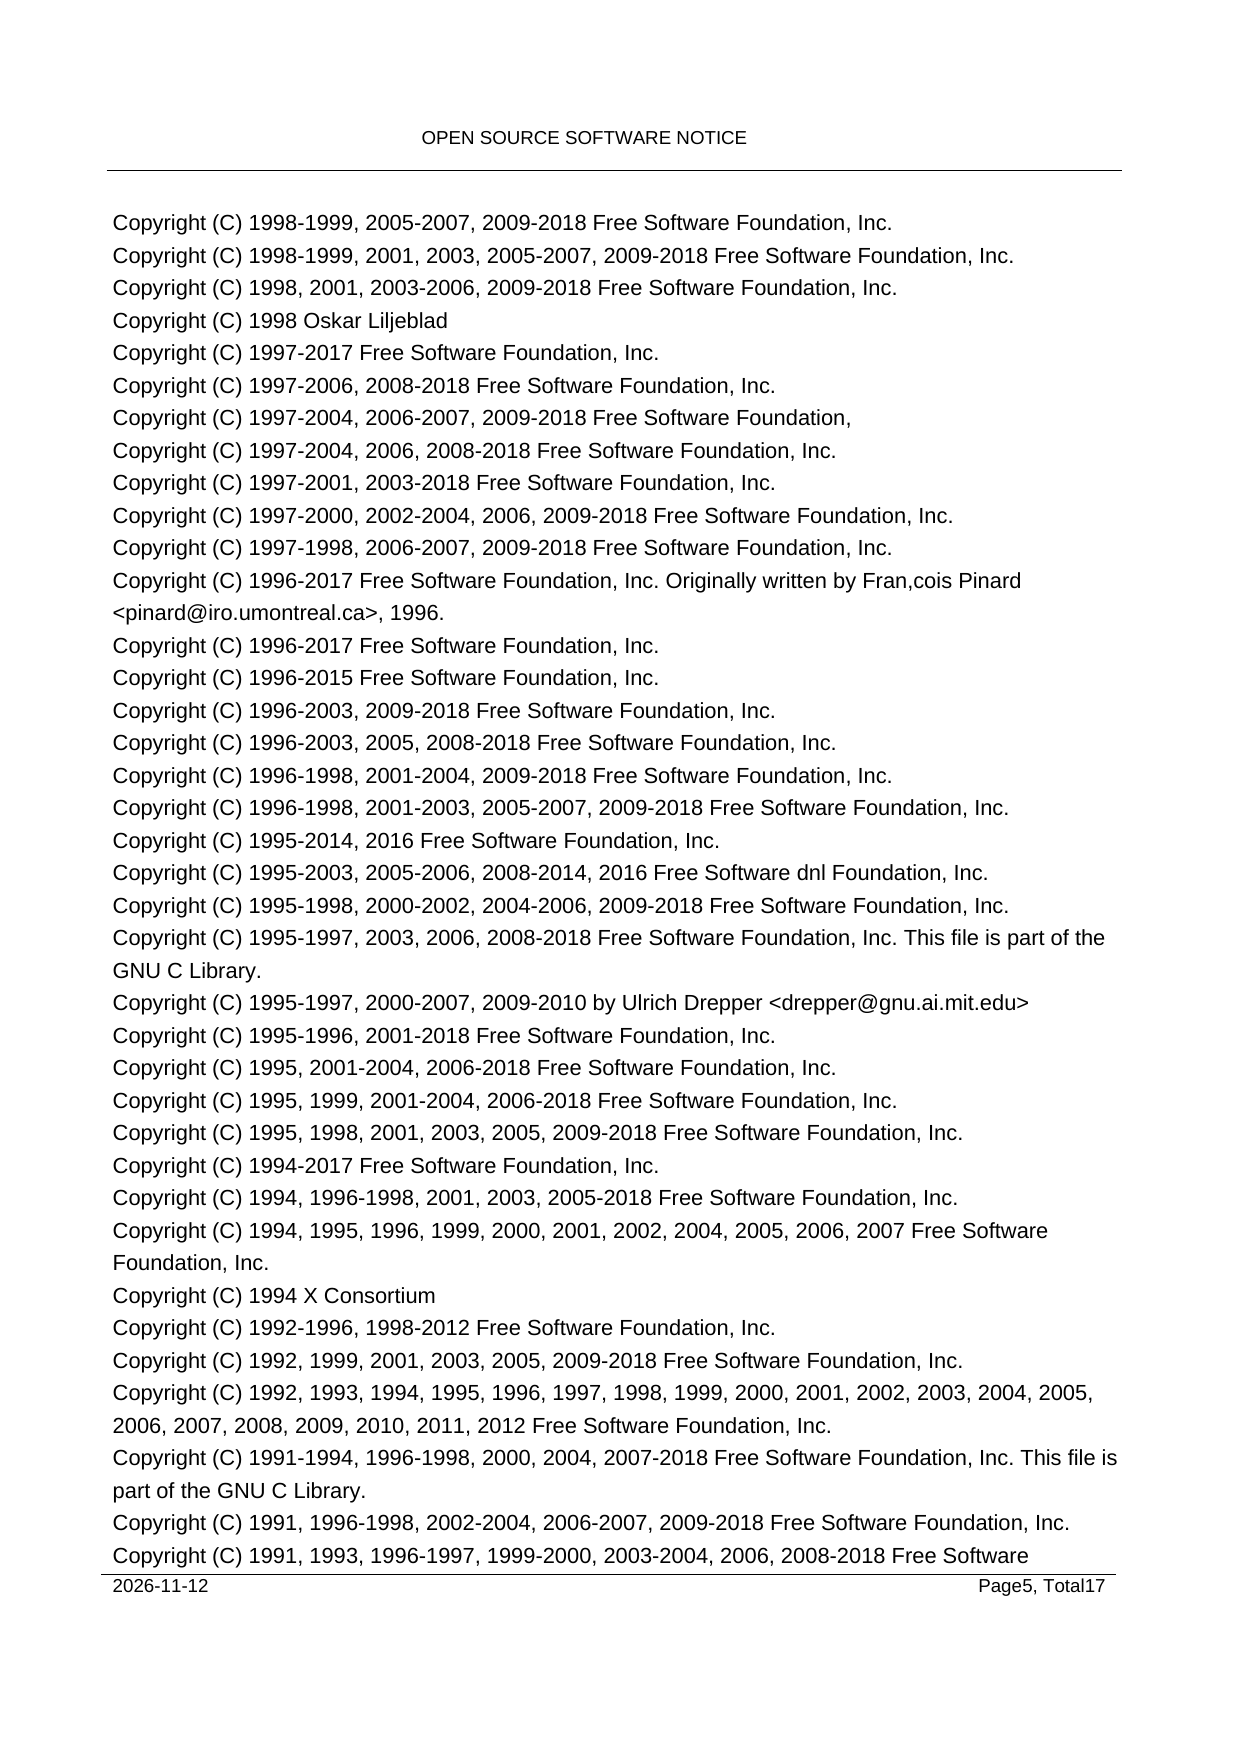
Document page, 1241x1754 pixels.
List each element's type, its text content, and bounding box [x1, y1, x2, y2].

text Copyright (C) 1996-2003, 2009-2018 Free Software Foundation, Inc. [112, 694, 1128, 726]
text Copyright (C) 1995-1997, 2003, 2006, 2008-2018 Free Software Foundation, Inc. This file is part of the GNU C Library. [112, 921, 1128, 986]
text Copyright (C) 1994-2017 Free Software Foundation, Inc. [112, 1149, 1128, 1181]
text Copyright (C) 1994, 1996-1998, 2001, 2003, 2005-2018 Free Software Foundation, Inc. [112, 1181, 1128, 1214]
text Copyright (C) 1996-1998, 2001-2004, 2009-2018 Free Software Foundation, Inc. [112, 759, 1128, 791]
text Copyright (C) 1995-1996, 2001-2018 Free Software Foundation, Inc. [112, 1019, 1128, 1051]
text Copyright (C) 1995, 1999, 2001-2004, 2006-2018 Free Software Foundation, Inc. [112, 1084, 1128, 1116]
text Copyright (C) 1997-2004, 2006, 2008-2018 Free Software Foundation, Inc. [112, 434, 1128, 466]
text Copyright (C) 1992, 1999, 2001, 2003, 2005, 2009-2018 Free Software Foundation, Inc. [112, 1344, 1128, 1376]
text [112, 1539, 1128, 1571]
text Copyright (C) 1992-1996, 1998-2012 Free Software Foundation, Inc. [112, 1311, 1128, 1344]
text Copyright (C) 1998 Oskar Liljeblad [112, 304, 1128, 336]
text Copyright (C) 1997-2017 Free Software Foundation, Inc. [112, 336, 1128, 369]
text Copyright (C) 1995, 1998, 2001, 2003, 2005, 2009-2018 Free Software Foundation, Inc. [112, 1116, 1128, 1149]
text Copyright (C) 1997-2006, 2008-2018 Free Software Foundation, Inc. [112, 369, 1128, 401]
text Copyright (C) 1994, 1995, 1996, 1999, 2000, 2001, 2002, 2004, 2005, 2006, 2007 Free Software Foundation, Inc. [112, 1214, 1128, 1279]
text Copyright (C) 1995-2003, 2005-2006, 2008-2014, 2016 Free Software dnl Foundation, Inc. [112, 856, 1128, 889]
text Copyright (C) 1991, 1996-1998, 2002-2004, 2006-2007, 2009-2018 Free Software Foundation, Inc. [112, 1506, 1128, 1539]
text Copyright (C) 1991-1994, 1996-1998, 2000, 2004, 2007-2018 Free Software Foundation, Inc. This file is part of the GNU C Library. [112, 1441, 1128, 1506]
text Copyright (C) 1996-2017 Free Software Foundation, Inc. Originally written by Fran,cois Pinard <pinard@iro.umontreal.ca>, 1996. [112, 564, 1128, 629]
text Copyright (C) 1994 X Consortium [112, 1279, 1128, 1311]
text Copyright (C) 1998-1999, 2005-2007, 2009-2018 Free Software Foundation, Inc. [112, 206, 1128, 239]
text Copyright (C) 1998-1999, 2001, 2003, 2005-2007, 2009-2018 Free Software Foundation, Inc. [112, 239, 1128, 271]
text Copyright (C) 1996-2017 Free Software Foundation, Inc. [112, 629, 1128, 661]
text Copyright (C) 1996-1998, 2001-2003, 2005-2007, 2009-2018 Free Software Foundation, Inc. [112, 791, 1128, 824]
text Copyright (C) 1992, 1993, 1994, 1995, 1996, 1997, 1998, 1999, 2000, 2001, 2002, 2003, 2004, 2005, 2006, 2007, 2008, 2009, 2010, 2011, 2012 Free Software Foundation, Inc. [112, 1376, 1128, 1441]
text Copyright (C) 1996-2015 Free Software Foundation, Inc. [112, 661, 1128, 694]
text Copyright (C) 1996-2003, 2005, 2008-2018 Free Software Foundation, Inc. [112, 726, 1128, 759]
text Copyright (C) 1998, 2001, 2003-2006, 2009-2018 Free Software Foundation, Inc. [112, 271, 1128, 304]
text Copyright (C) 1995-2014, 2016 Free Software Foundation, Inc. [112, 824, 1128, 856]
text Copyright (C) 1997-2001, 2003-2018 Free Software Foundation, Inc. [112, 466, 1128, 499]
text Copyright (C) 1995, 2001-2004, 2006-2018 Free Software Foundation, Inc. [112, 1051, 1128, 1084]
text Copyright (C) 1997-2000, 2002-2004, 2006, 2009-2018 Free Software Foundation, Inc. [112, 499, 1128, 531]
text Copyright (C) 1997-1998, 2006-2007, 2009-2018 Free Software Foundation, Inc. [112, 531, 1128, 564]
text Copyright (C) 1995-1997, 2000-2007, 2009-2010 by Ulrich Drepper <drepper@gnu.ai.mit.edu> [112, 986, 1128, 1019]
text Copyright (C) 1995-1998, 2000-2002, 2004-2006, 2009-2018 Free Software Foundation, Inc. [112, 889, 1128, 921]
text Copyright (C) 1997-2004, 2006-2007, 2009-2018 Free Software Foundation, [112, 401, 1128, 434]
